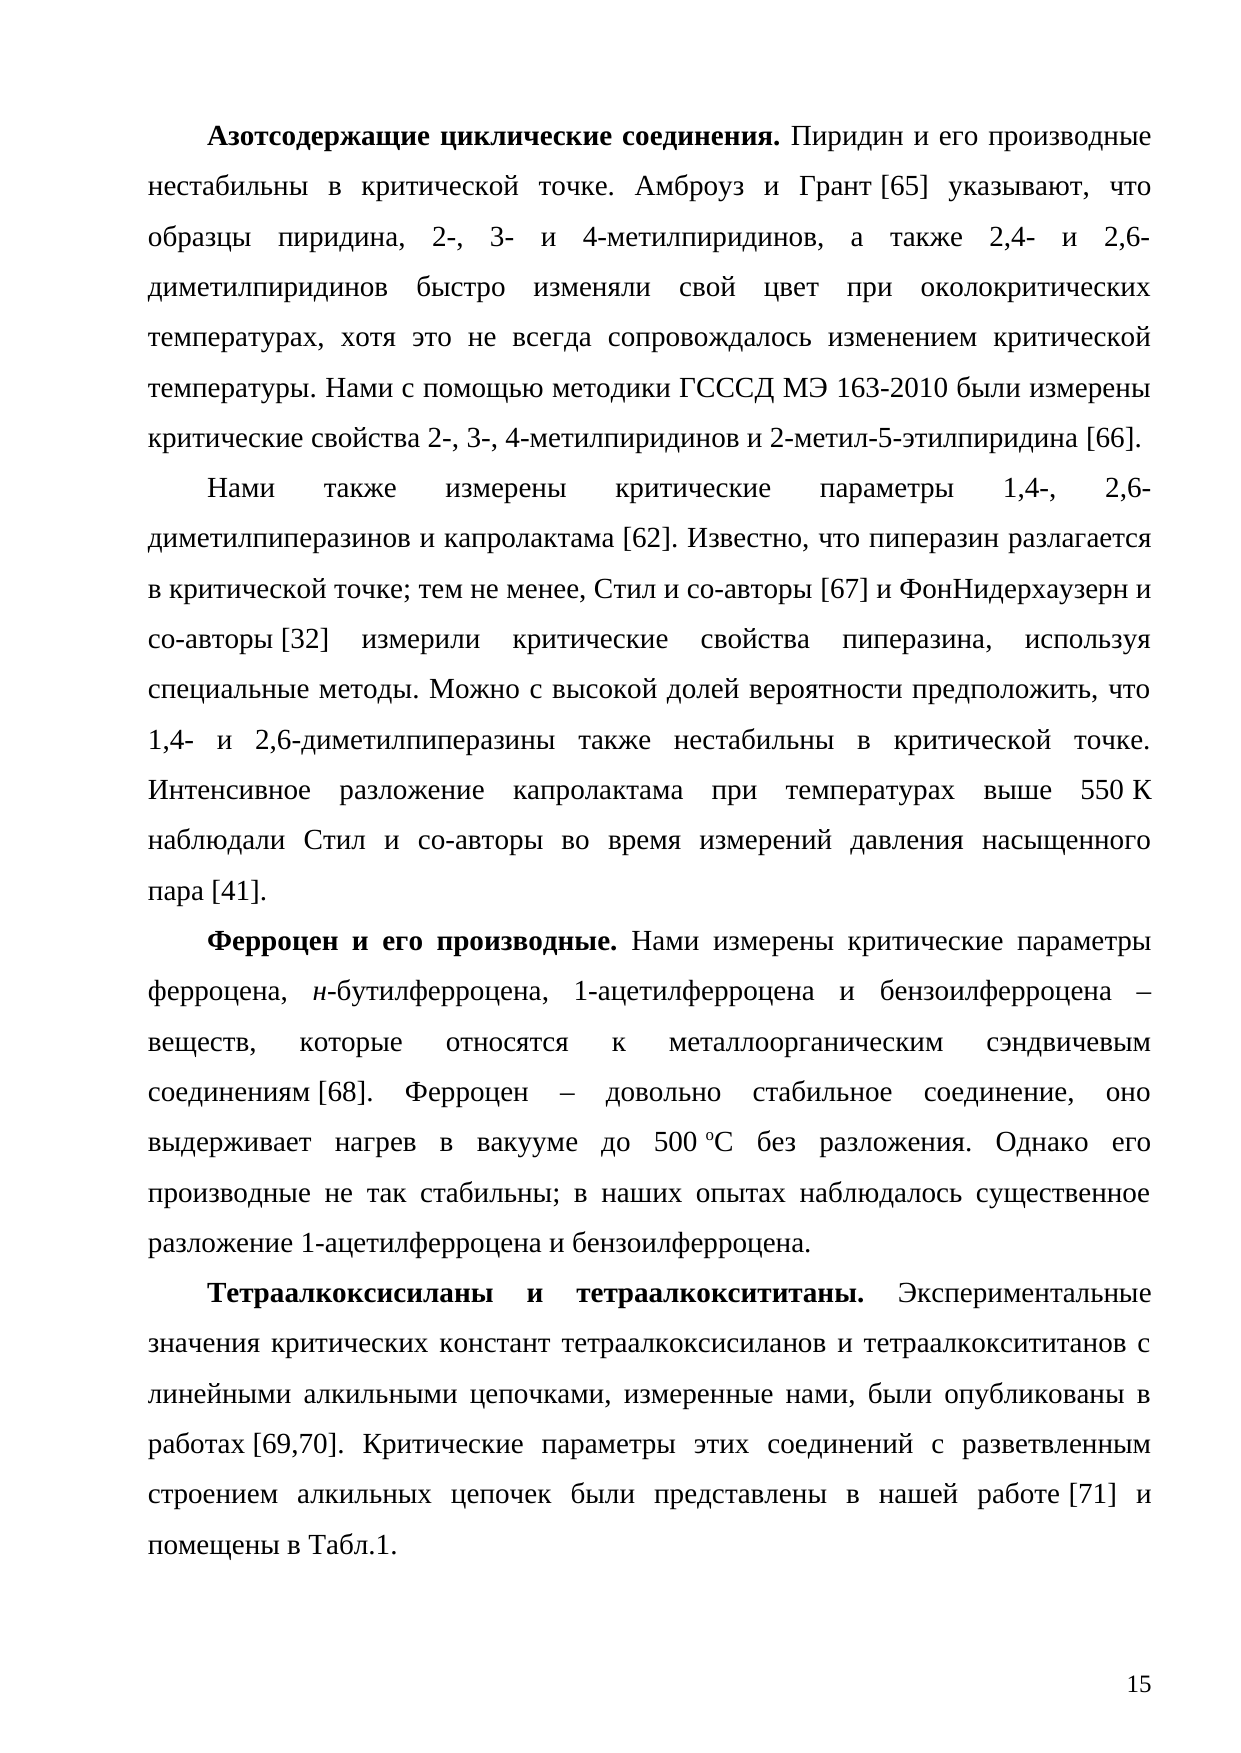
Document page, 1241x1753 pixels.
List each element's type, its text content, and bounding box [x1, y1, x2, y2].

text Нами также измерены критические параметры 1,4-, 2,6-диметилпиперазинов и капролактама [62]. Известно, что пиперазин разлагается в критической точке; тем не менее, Стил и со-авторы [67] и ФонНидерхаузерн и со-авторы [32] измерили критические свойства пиперазина, используя специальные методы. Можно с высокой долей вероятности предположить, что 1,4- и 2,6-диметилпиперазины также нестабильны в критической точке. Интенсивное разложение капролактама при температурах выше 550 К наблюдали Стил и со-авторы во время измерений давления насыщенного пара [41]. [148, 470, 1152, 906]
text Ферроцен и его производные. Нами измерены критические параметры ферроцена, н-бутилферроцена, 1-ацетилферроцена и бензоилферроцена – веществ, которые относятся к металлоорганическим сэндвичевым соединениям [68]. Ферроцен – довольно стабильное соединение, оно выдерживает нагрев в вакууме до 500 оС без разложения. Однако его производные не так стабильны; в наших опытах наблюдалось существенное разложение 1-ацетилферроцена и бензоилферроцена. [148, 923, 1152, 1258]
text Азотсодержащие циклические соединения. Пиридин и его производные нестабильны в критической точке. Амброуз и Грант [65] указывают, что образцы пиридина, 2-, 3- и 4-метилпиридинов, а также 2,4- и 2,6-диметилпиридинов быстро изменяли свой цвет при околокритических температурах, хотя это не всегда сопровождалось изменением критической температуры. Нами с помощью методики ГСССД МЭ 163-2010 были измерены критические свойства 2-, 3-, 4-метилпиридинов и 2-метил-5-этилпиридина [66]. [148, 118, 1152, 453]
text Тетраалкоксисиланы и тетраалкоксититаны. Экспериментальные значения критических констант тетраалкоксисиланов и тетраалкоксититанов с линейными алкильными цепочками, измеренные нами, были опубликованы в работах [69,70]. Критические параметры этих соединений с разветвленным строением алкильных цепочек были представлены в нашей работе [71] и помещены в Табл.1. [148, 1275, 1152, 1560]
